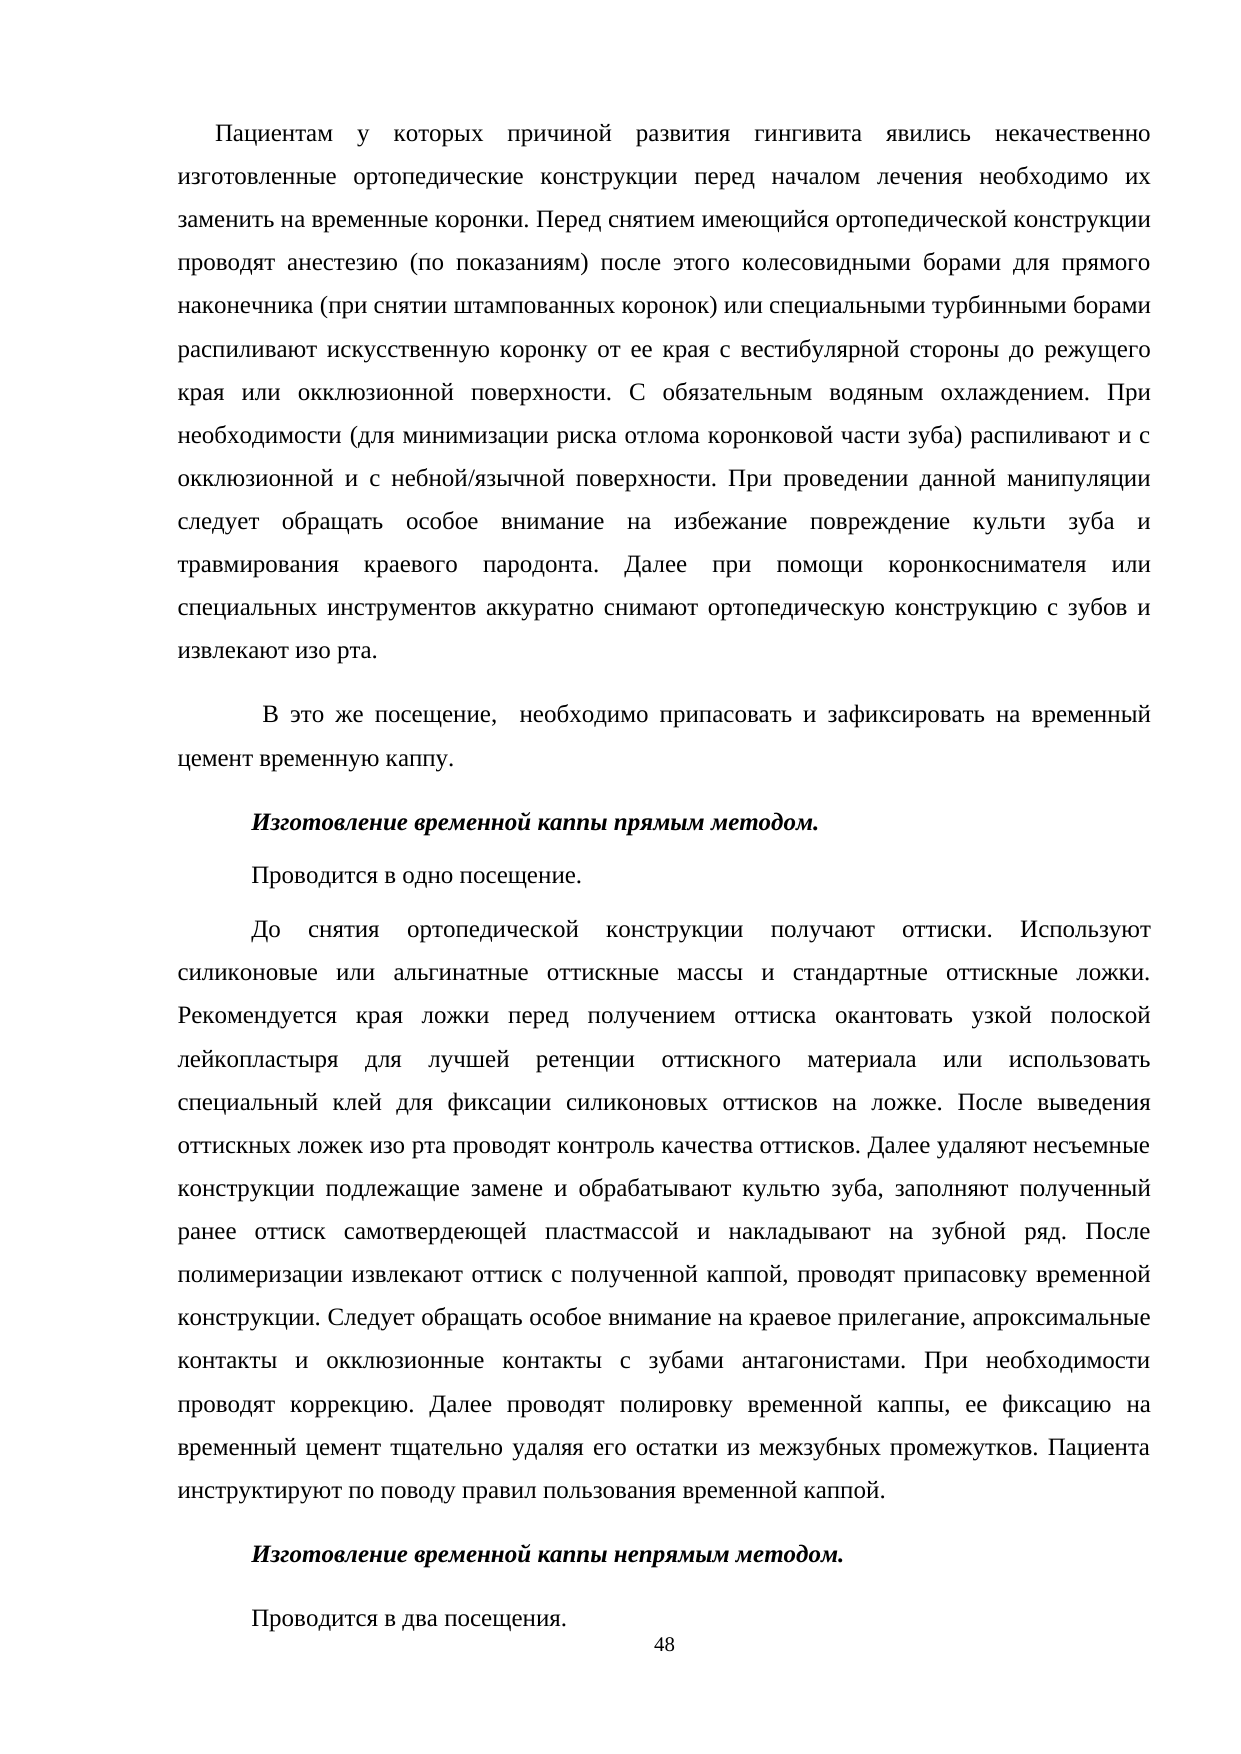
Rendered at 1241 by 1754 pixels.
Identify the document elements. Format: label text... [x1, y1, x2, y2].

text Изготовление временной каппы прямым методом. [177, 807, 1152, 835]
text Пациентам у которых причиной развития гингивита явились некачественно изготовленные ортопедические конструкции перед началом лечения необходимо их заменить на временные коронки. Перед снятием имеющийся ортопедической конструкции проводят анестезию (по показаниям) после этого колесовидными борами для прямого наконечника (при снятии штампованных коронок) или специальными турбинными борами распиливают искусственную коронку от ее края с вестибулярной стороны до режущего края или окклюзионной поверхности. С обязательным водяным охлаждением. При необходимости (для минимизации риска отлома коронковой части зуба) распиливают и с окклюзионной и с небной/язычной поверхности. При проведении данной манипуляции следует обращать особое внимание на избежание повреждение культи зуба и травмирования краевого пародонта. Далее при помощи коронкоснимателя или специальных инструментов аккуратно снимают ортопедическую конструкцию с зубов и извлекают изо рта. [177, 118, 1152, 664]
text До снятия ортопедической конструкции получают оттиски. Используют силиконовые или альгинатные оттискные массы и стандартные оттискные ложки. Рекомендуется края ложки перед получением оттиска окантовать узкой полоской лейкопластыря для лучшей ретенции оттискного материала или использовать специальный клей для фиксации силиконовых оттисков на ложке. После выведения оттискных ложек изо рта проводят контроль качества оттисков. Далее удаляют несъемные конструкции подлежащие замене и обрабатывают культю зуба, заполняют полученный ранее оттиск самотвердеющей пластмассой и накладывают на зубной ряд. После полимеризации извлекают оттиск с полученной каппой, проводят припасовку временной конструкции. Следует обращать особое внимание на краевое прилегание, апроксимальные контакты и окклюзионные контакты с зубами антагонистами. При необходимости проводят коррекцию. Далее проводят полировку временной каппы, ее фиксацию на временный цемент тщательно удаляя его остатки из межзубных промежутков. Пациента инструктируют по поводу правил пользования временной каппой. [177, 914, 1152, 1504]
text Изготовление временной каппы непрямым методом. [177, 1539, 1152, 1568]
text В это же посещение, необходимо припасовать и зафиксировать на временный цемент временную каппу. [177, 699, 1152, 771]
text Проводится в одно посещение. [177, 861, 1152, 889]
text Проводится в два посещения. [177, 1603, 1152, 1632]
